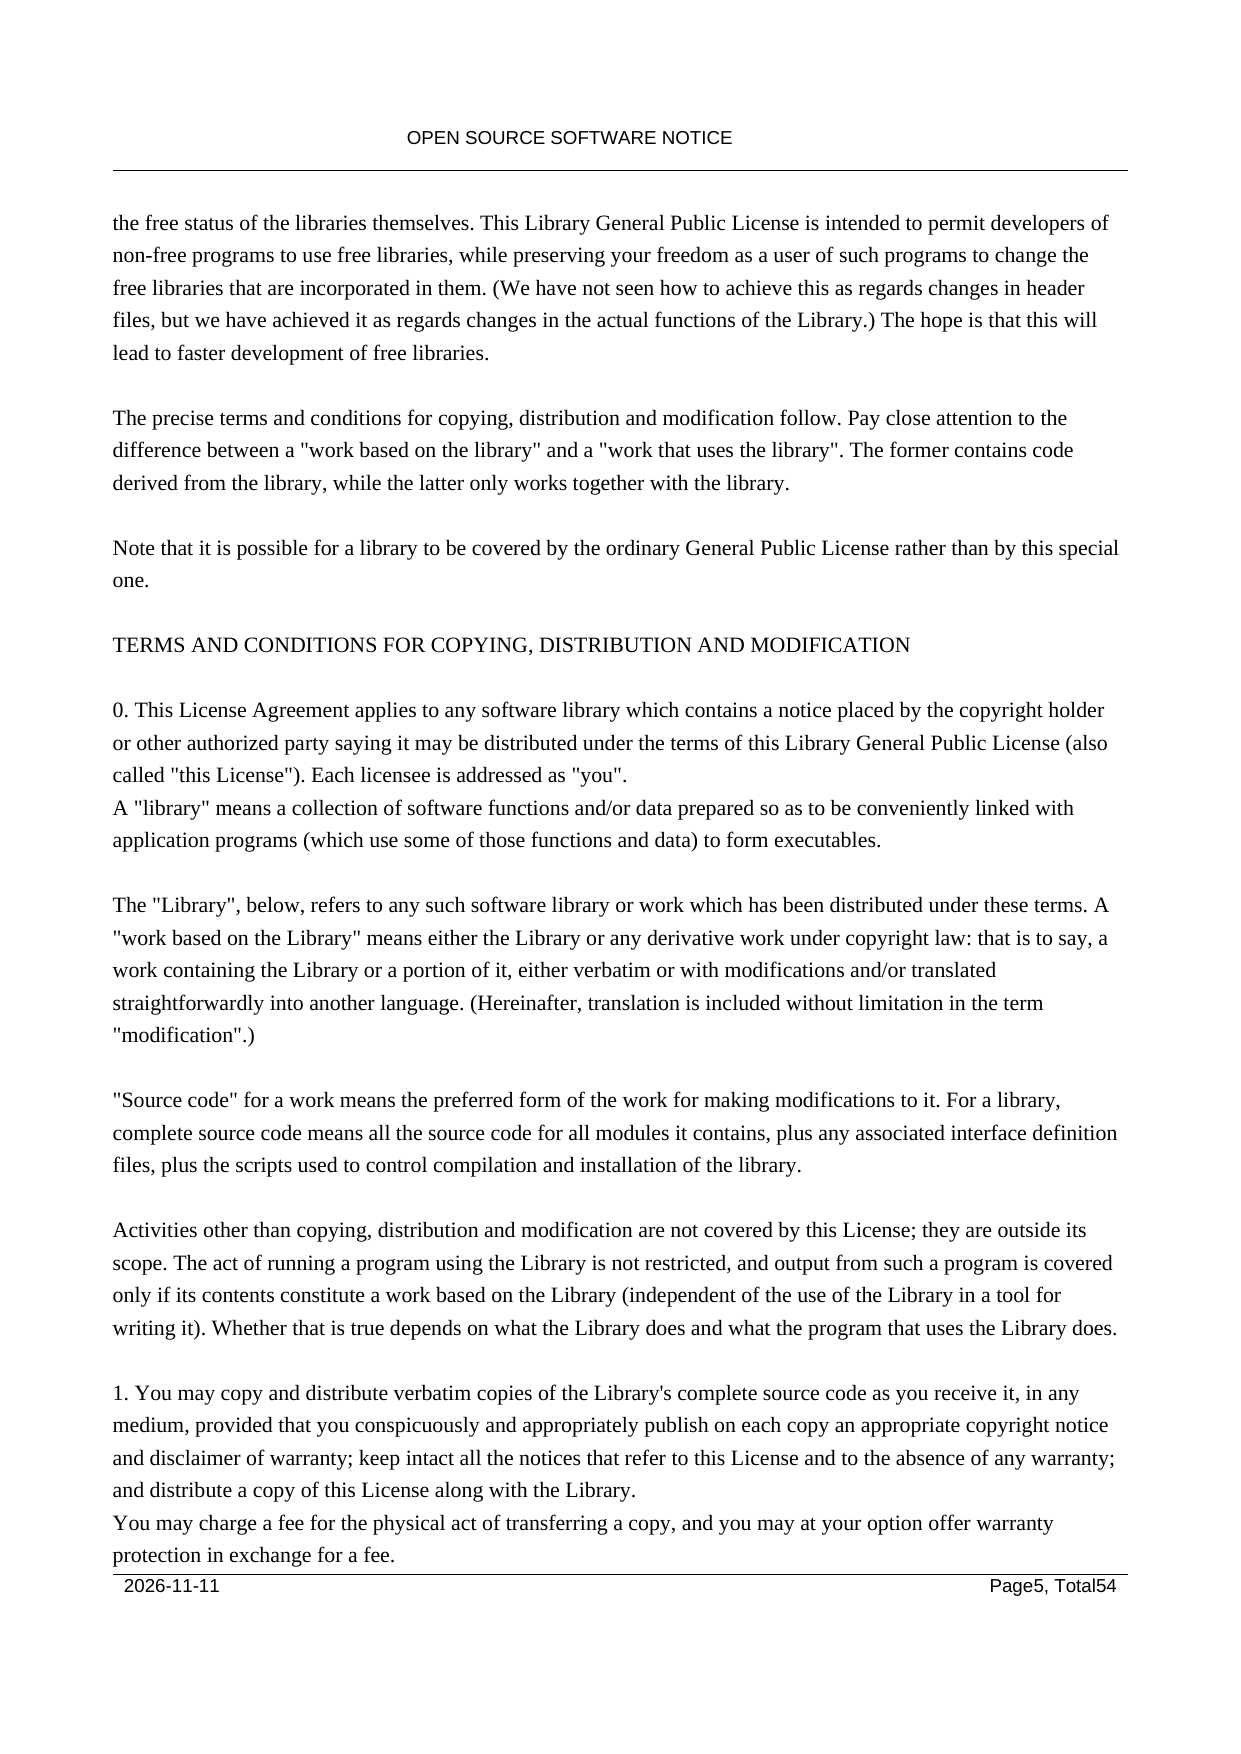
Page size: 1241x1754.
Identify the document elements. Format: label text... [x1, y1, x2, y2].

text A "library" means a collection of software functions and/or data prepared so as to be conveniently linked with application programs (which use some of those functions and data) to form executables. [112, 791, 1128, 856]
text TERMS AND CONDITIONS FOR COPYING, DISTRIBUTION AND MODIFICATION [112, 629, 1128, 661]
text 1. You may copy and distribute verbatim copies of the Library's complete source code as you receive it, in any medium, provided that you conspicuously and appropriately publish on each copy an appropriate copyright notice and disclaimer of warranty; keep intact all the notices that refer to this License and to the absence of any warranty; and distribute a copy of this License along with the Library. [112, 1376, 1128, 1506]
text Note that it is possible for a library to be covered by the ordinary General Public License rather than by this special one. [112, 531, 1128, 596]
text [112, 206, 1128, 369]
text "Source code" for a work means the preferred form of the work for making modifications to it. For a library, complete source code means all the source code for all modules it contains, plus any associated interface definition files, plus the scripts used to control compilation and installation of the library. [112, 1084, 1128, 1181]
text The precise terms and conditions for copying, distribution and modification follow. Pay close attention to the difference between a "work based on the library" and a "work that uses the library". The former contains code derived from the library, while the latter only works together with the library. [112, 401, 1128, 499]
text The "Library", below, refers to any such software library or work which has been distributed under these terms. A "work based on the Library" means either the Library or any derivative work under copyright law: that is to say, a work containing the Library or a portion of it, either verbatim or with modifications and/or translated straightforwardly into another language. (Hereinafter, translation is included without limitation in the term "modification".) [112, 889, 1128, 1051]
text 0. This License Agreement applies to any software library which contains a notice placed by the copyright holder or other authorized party saying it may be distributed under the terms of this Library General Public License (also called "this License"). Each licensee is addressed as "you". [112, 694, 1128, 791]
text Activities other than copying, distribution and modification are not covered by this License; they are outside its scope. The act of running a program using the Library is not restricted, and output from such a program is covered only if its contents constitute a work based on the Library (independent of the use of the Library in a tool for writing it). Whether that is true depends on what the Library does and what the program that uses the Library does. [112, 1214, 1128, 1344]
text You may charge a fee for the physical act of transferring a copy, and you may at your option offer warranty protection in exchange for a fee. [112, 1506, 1128, 1571]
